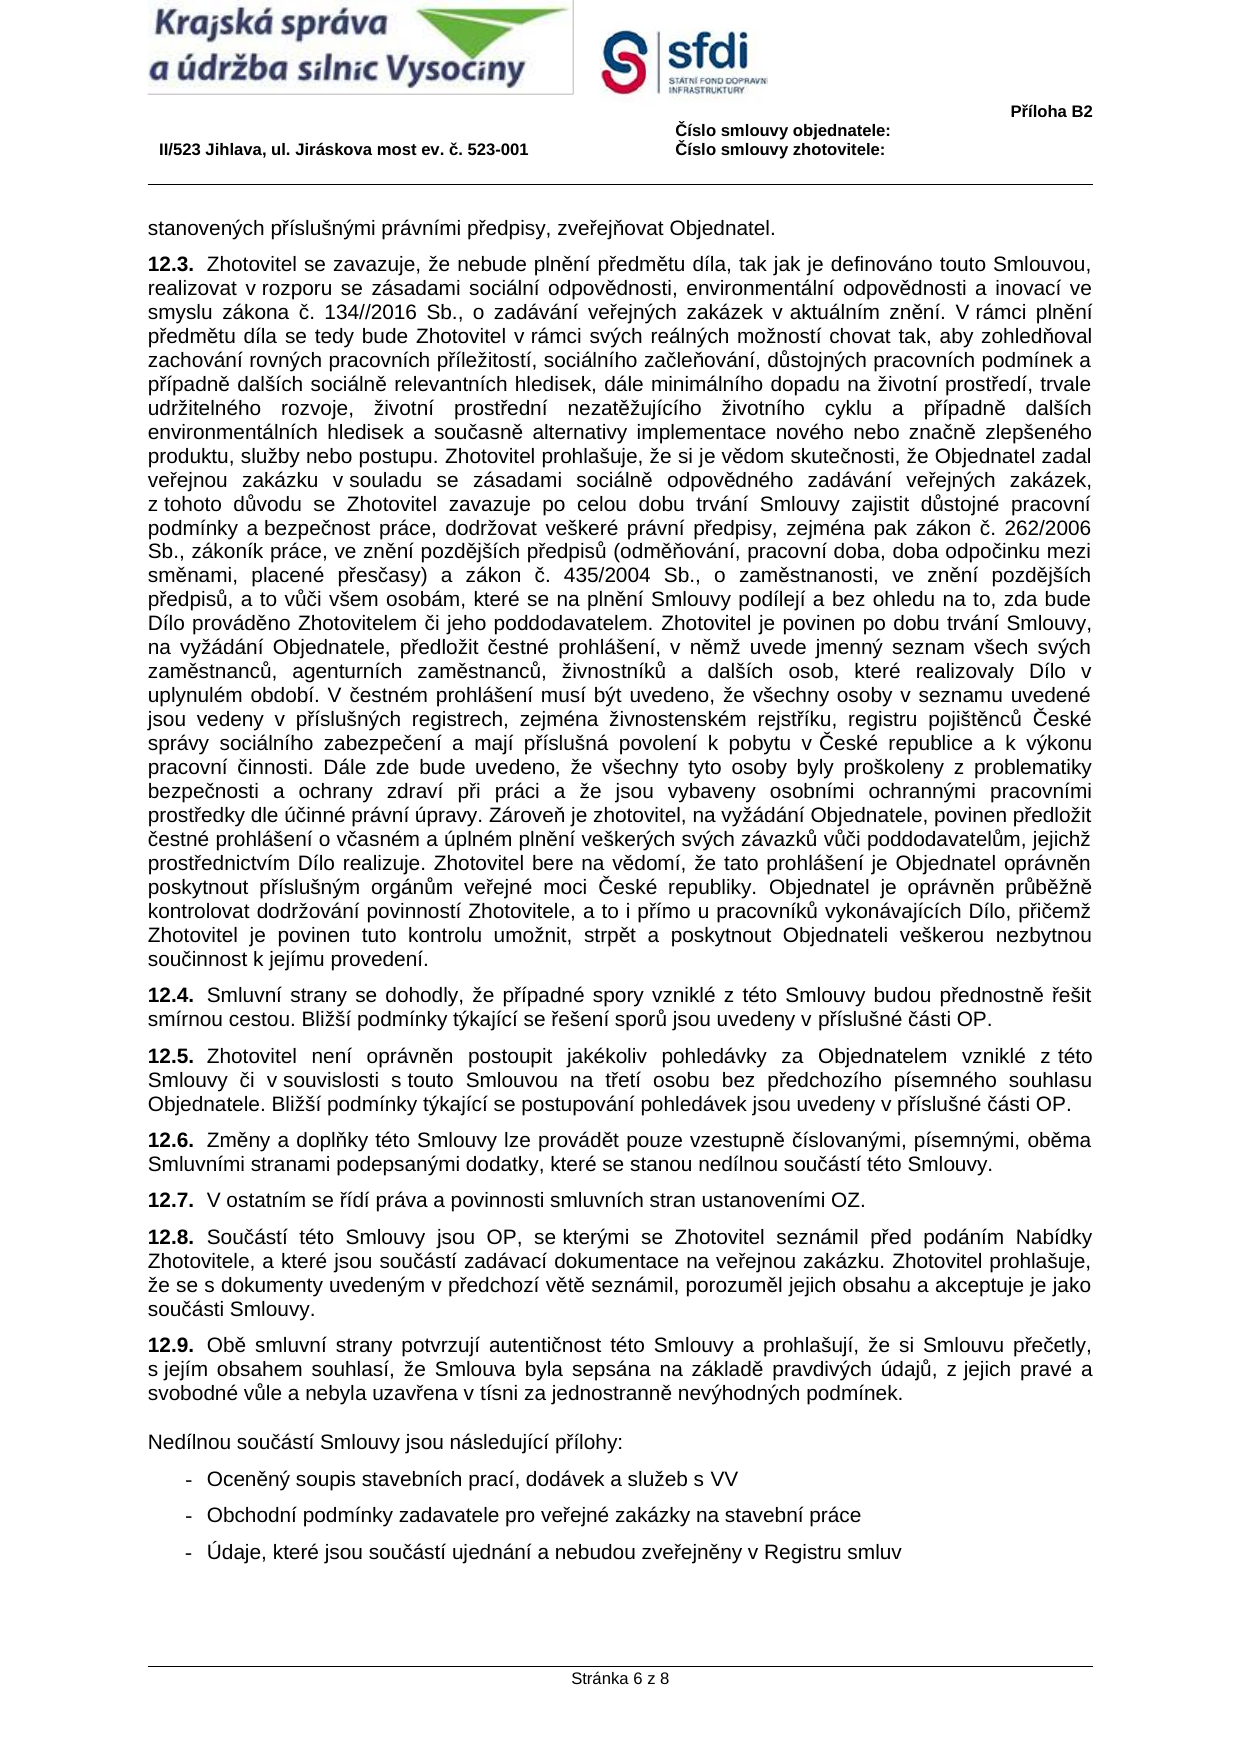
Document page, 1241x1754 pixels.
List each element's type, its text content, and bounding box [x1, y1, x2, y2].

list Zhotovitel není oprávněn postoupit jakékoliv pohledávky za Objednatelem vzniklé z této Smlouvy či v souvislosti s touto Smlouvou na třetí osobu bez předchozího písemného souhlasu Objednatele. Bližší podmínky týkající se postupování pohledávek jsou uvedeny v příslušné části OP. [148, 1043, 1093, 1115]
list Údaje, které jsou součástí ujednání a nebudou zveřejněny v Registru smluv [185, 1540, 1093, 1564]
list Zhotovitel se zavazuje, že nebude plnění předmětu díla, tak jak je definováno touto Smlouvou, realizovat v rozporu se zásadami sociální odpovědnosti, environmentální odpovědnosti a inovací ve smyslu zákona č. 134//2016 Sb., o zadávání veřejných zakázek v aktuálním znění. V rámci plnění předmětu díla se tedy bude Zhotovitel v rámci svých reálných možností chovat tak, aby zohledňoval zachování rovných pracovních příležitostí, sociálního začleňování, důstojných pracovních podmínek a případně dalších sociálně relevantních hledisek, dále minimálního dopadu na životní prostředí, trvale udržitelného rozvoje, životní prostřední nezatěžujícího životního cyklu a případně dalších environmentálních hledisek a současně alternativy implementace nového nebo značně zlepšeného produktu, služby nebo postupu. Zhotovitel prohlašuje, že si je vědom skutečnosti, že Objednatel zadal veřejnou zakázku v souladu se zásadami sociálně odpovědného zadávání veřejných zakázek, z tohoto důvodu se Zhotovitel zavazuje po celou dobu trvání Smlouvy zajistit důstojné pracovní podmínky a bezpečnost práce, dodržovat veškeré právní předpisy, zejména pak zákon č. 262/2006 Sb., zákoník práce, ve znění pozdějších předpisů (odměňování, pracovní doba, doba odpočinku mezi směnami, placené přesčasy) a zákon č. 435/2004 Sb., o zaměstnanosti, ve znění pozdějších předpisů, a to vůči všem osobám, které se na plnění Smlouvy podílejí a bez ohledu na to, zda bude Dílo prováděno Zhotovitelem či jeho poddodavatelem. Zhotovitel je povinen po dobu trvání Smlouvy, na vyžádání Objednatele, předložit čestné prohlášení, v němž uvede jmenný seznam všech svých zaměstnanců, agenturních zaměstnanců, živnostníků a dalších osob, které realizovaly Dílo v uplynulém období. V čestném prohlášení musí být uvedeno, že všechny osoby v seznamu uvedené jsou vedeny v příslušných registrech, zejména živnostenském rejstříku, registru pojištěnců České správy sociálního zabezpečení a mají příslušná povolení k pobytu v České republice a k výkonu pracovní činnosti. Dále zde bude uvedeno, že všechny tyto osoby byly proškoleny z problematiky bezpečnosti a ochrany zdraví při práci a že jsou vybaveny osobními ochrannými pracovními prostředky dle účinné právní úpravy. Zároveň je zhotovitel, na vyžádání Objednatele, povinen předložit čestné prohlášení o včasném a úplném plnění veškerých svých závazků vůči poddodavatelům, jejichž prostřednictvím Dílo realizuje. Zhotovitel bere na vědomí, že tato prohlášení je Objednatel oprávněn poskytnout příslušným orgánům veřejné moci České republiky. Objednatel je oprávněn průběžně kontrolovat dodržování povinností Zhotovitele, a to i přímo u pracovníků vykonávajících Dílo, přičemž Zhotovitel je povinen tuto kontrolu umožnit, strpět a poskytnout Objednateli veškerou nezbytnou součinnost k jejímu provedení. [148, 252, 1093, 971]
list Součástí této Smlouvy jsou OP, se kterými se Zhotovitel seznámil před podáním Nabídky Zhotovitele, a které jsou součástí zadávací dokumentace na veřejnou zakázku. Zhotovitel prohlašuje, že se s dokumenty uvedeným v předchozí větě seznámil, porozuměl jejich obsahu a akceptuje je jako součásti Smlouvy. [148, 1225, 1093, 1321]
list Smluvní strany se dohodly, že případné spory vzniklé z této Smlouvy budou přednostně řešit smírnou cestou. Bližší podmínky týkající se řešení sporů jsou uvedeny v příslušné části OP. [148, 983, 1093, 1031]
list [148, 215, 1093, 239]
list V ostatním se řídí práva a povinnosti smluvních stran ustanoveními OZ. [148, 1188, 1093, 1212]
text Nedílnou součástí Smlouvy jsou následující přílohy: [148, 1430, 1093, 1454]
list Obchodní podmínky zadavatele pro veřejné zakázky na stavební práce [185, 1503, 1093, 1527]
list Obě smluvní strany potvrzují autentičnost této Smlouvy a prohlašují, že si Smlouvu přečetly, s jejím obsahem souhlasí, že Smlouva byla sepsána na základě pravdivých údajů, z jejich pravé a svobodné vůle a nebyla uzavřena v tísni za jednostranně nevýhodných podmínek. [148, 1333, 1093, 1405]
list Změny a doplňky této Smlouvy lze provádět pouze vzestupně číslovanými, písemnými, oběma Smluvními stranami podepsanými dodatky, které se stanou nedílnou součástí této Smlouvy. [148, 1128, 1093, 1176]
list Oceněný soupis stavebních prací, dodávek a služeb s VV [185, 1466, 1093, 1491]
picture [598, 14, 768, 108]
picture [147, 0, 574, 96]
